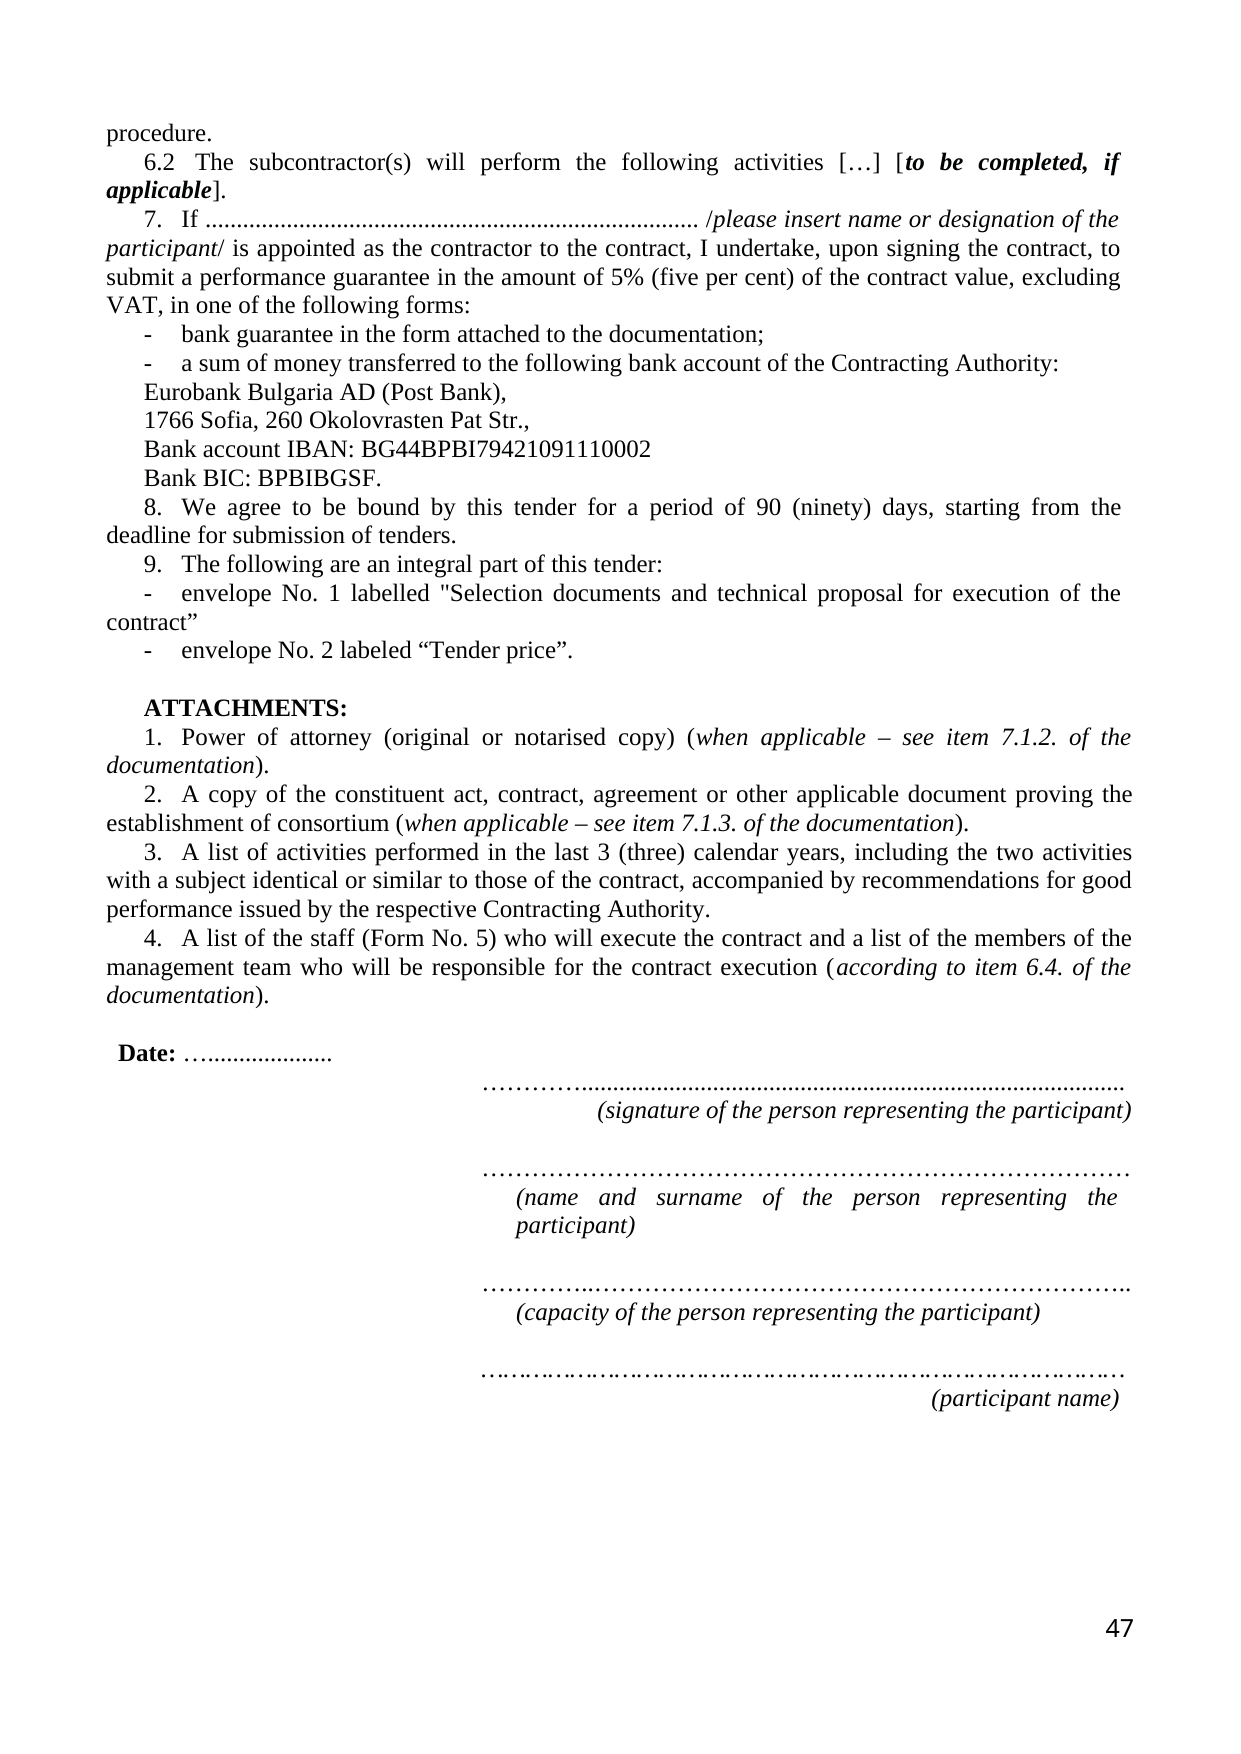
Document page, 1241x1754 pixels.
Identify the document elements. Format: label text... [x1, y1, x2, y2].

text …………………………………………………………………………… [418, 1354, 1134, 1383]
text (participant name) [893, 1383, 1134, 1412]
list a sum of money transferred to the following bank account of the Contracting Authority: [106, 348, 1122, 377]
list Power of attorney (original or notarised copy) (when applicable – see item 7.1.2. of the documentation). [106, 722, 1134, 779]
text (signature of the person representing the participant) [106, 1096, 1134, 1124]
list envelope No. 1 labelled "Selection documents and technical proposal for execution of the contract” [106, 578, 1122, 636]
list The following are an integral part of this tender: [106, 549, 1122, 578]
text …………....................................................................................... [418, 1067, 1134, 1096]
text (name and surname of the person representing the participant) [516, 1182, 1121, 1239]
list A copy of the constituent act, contract, agreement or other applicable document proving the establishment of consortium (when applicable – see item 7.1.3. of the documentation). [106, 779, 1134, 837]
text 1766 Sofia, 260 Okolovrasten Pat Str., [106, 406, 742, 434]
text ATTACHMENTS: [106, 693, 1134, 722]
text (capacity of the person representing the participant) [516, 1297, 1124, 1326]
text …………………………………………………………………… [418, 1153, 1134, 1182]
text Eurobank Bulgaria AD (Post Bank), [106, 377, 742, 406]
list The subcontractor(s) will perform the following activities […] [to be completed, if applicable]. [106, 147, 1122, 204]
text Date: ….................... [118, 1038, 1134, 1067]
list We agree to be bound by this tender for a period of 90 (ninety) days, starting from the deadline for submission of tenders. [106, 492, 1122, 549]
list A list of activities performed in the last 3 (three) calendar years, including the two activities with a subject identical or similar to those of the contract, accompanied by recommendations for good performance issued by the respective Contracting Authority. [106, 837, 1134, 923]
list bank guarantee in the form attached to the documentation; [106, 319, 1122, 348]
list A list of the staff (Form No. 5) who will execute the contract and a list of the members of the management team who will be responsible for the contract execution (according to item 6.4. of the documentation). [106, 923, 1134, 1009]
text Bank account IBAN: BG44BPBI79421091110002 [106, 434, 742, 463]
text Bank BIC: BPBIBGSF. [106, 463, 742, 492]
list If ............................................................................... /please insert name or designation of the participant/ is appointed as the contractor to the contract, I undertake, upon signing the contract, to submit a performance guarantee in the amount of 5% (five per cent) of the contract value, excluding VAT, in one of the following forms: [106, 204, 1122, 319]
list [106, 118, 1122, 147]
text …………..……………………………………………………….. [418, 1268, 1134, 1297]
list envelope No. 2 labeled “Tender price”. [106, 636, 1122, 664]
